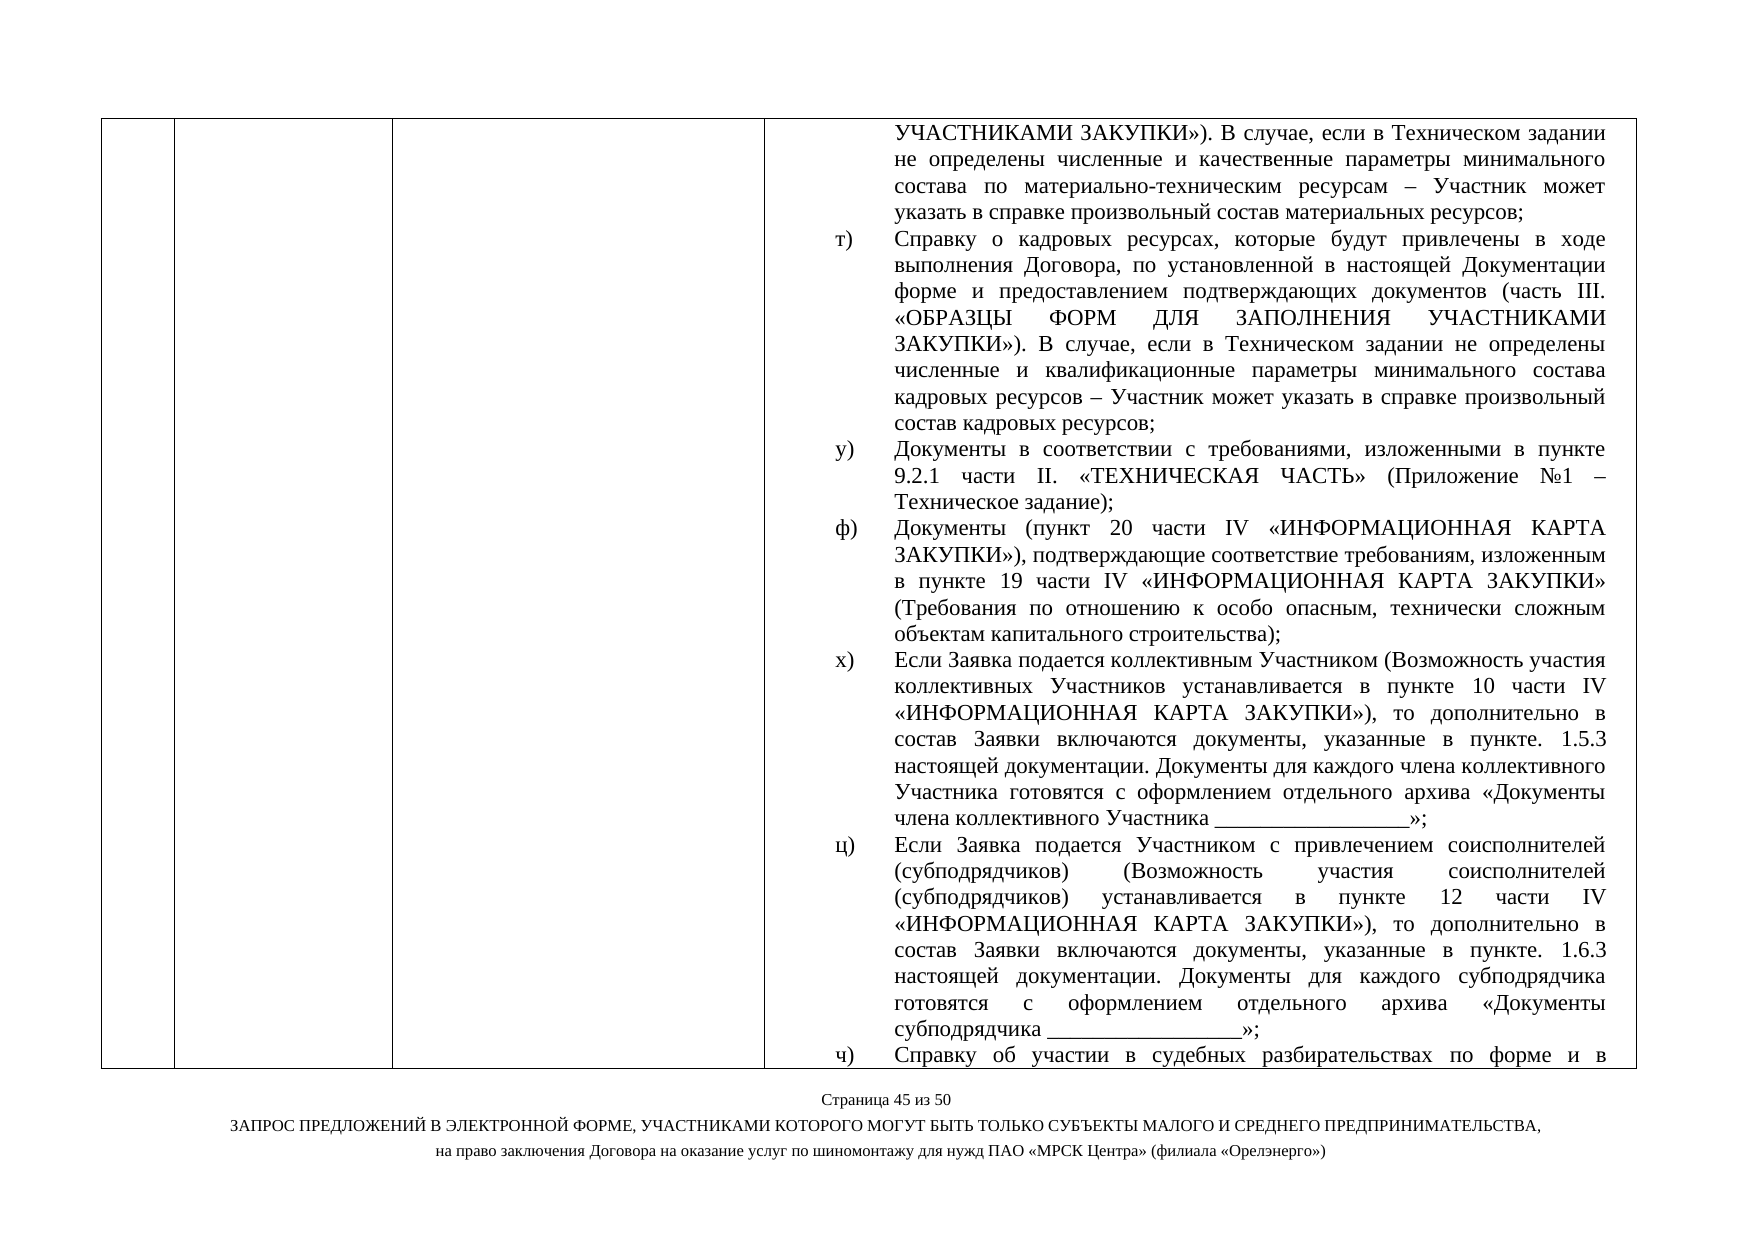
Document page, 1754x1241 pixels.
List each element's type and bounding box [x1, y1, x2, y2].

table_cell [765, 119, 1636, 1068]
table_cell [175, 119, 392, 1068]
table_cell [102, 119, 174, 1068]
table_cell [393, 119, 764, 1068]
